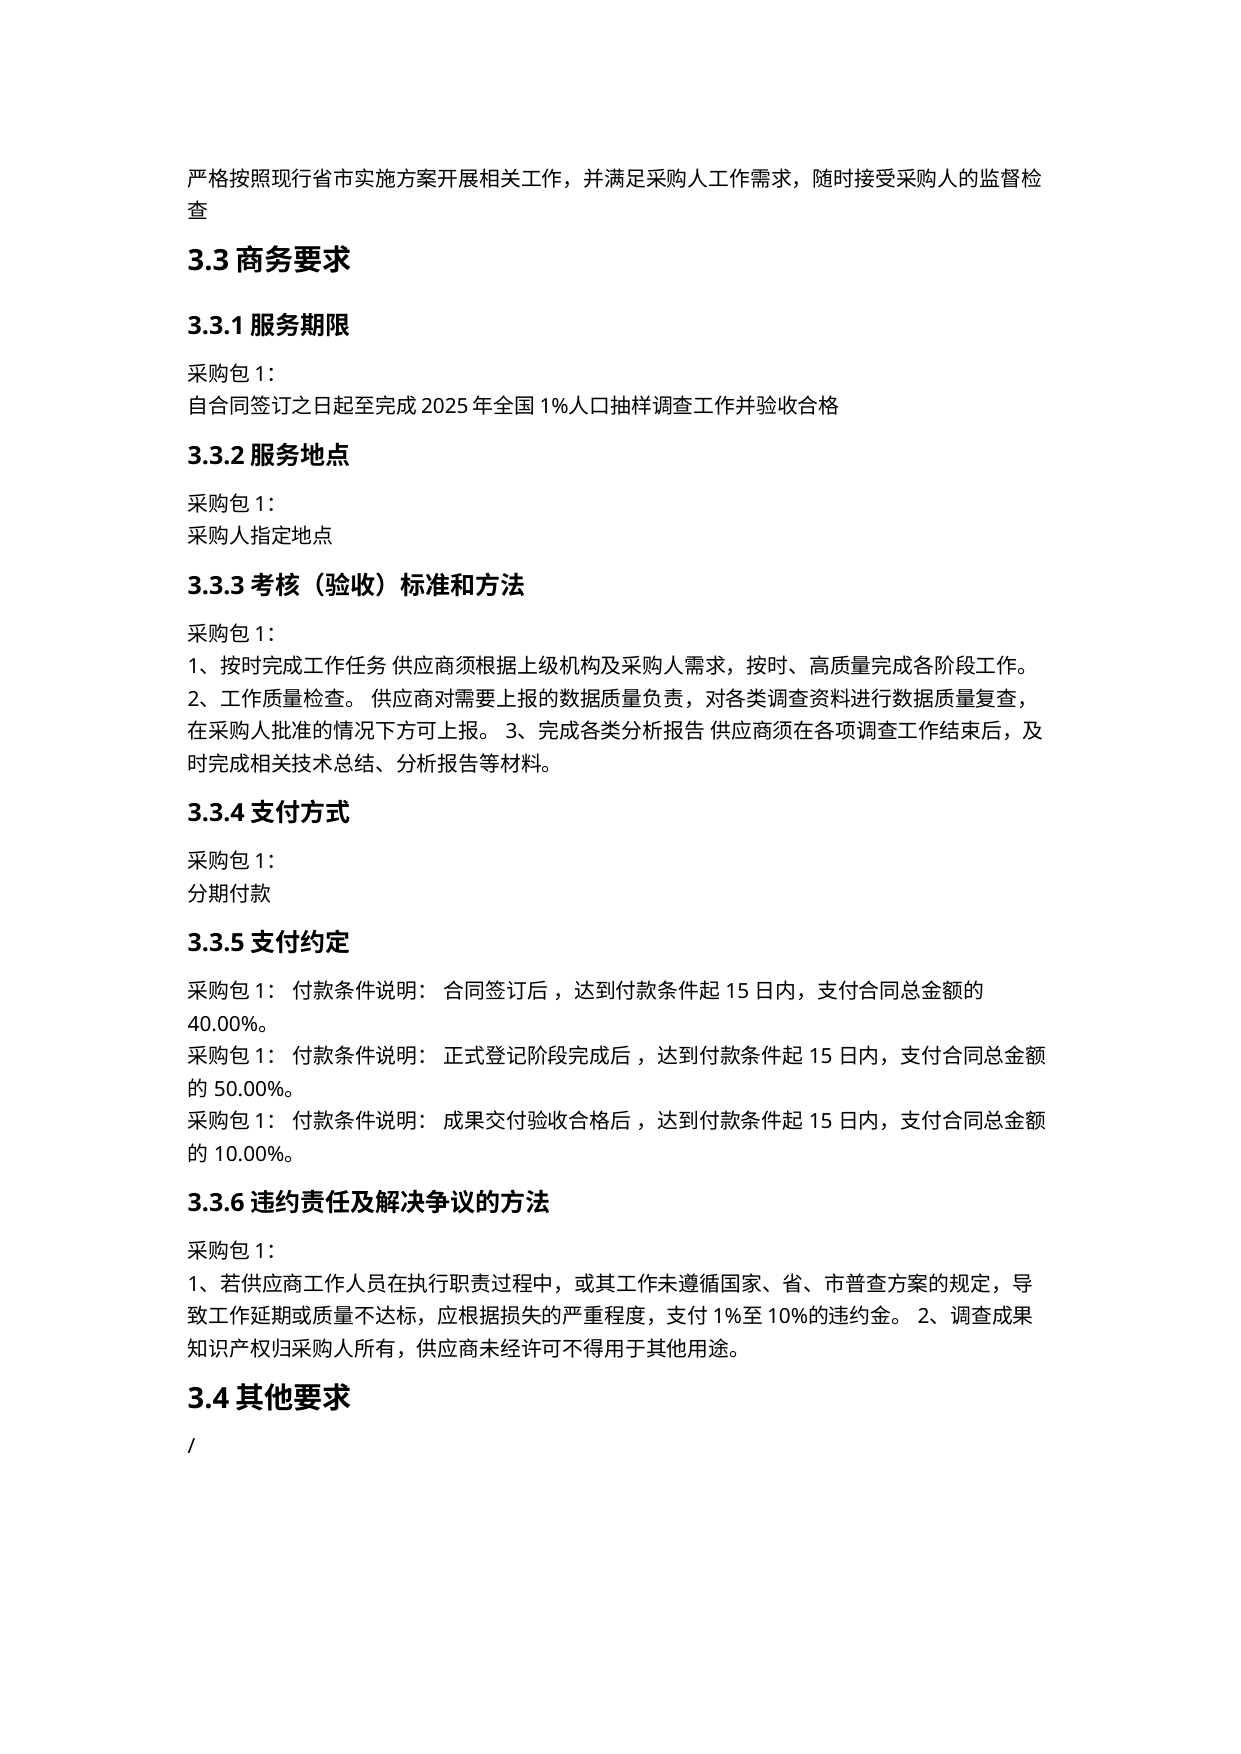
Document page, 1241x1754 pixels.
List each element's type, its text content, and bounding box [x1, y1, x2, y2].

text 分期付款 [187, 877, 1053, 909]
text 1、若供应商工作人员在执行职责过程中，或其工作未遵循国家、省、市普查方案的规定，导致工作延期或质量不达标，应根据损失的严重程度，支付1%至10%的违约金。 2、调查成果知识产权归采购人所有，供应商未经许可不得用于其他用途。 [187, 1267, 1053, 1364]
text 3.3.4支付方式 [187, 779, 1053, 844]
text 采购包1： [187, 357, 1053, 389]
text 采购人指定地点 [187, 519, 1053, 552]
text 采购包1： [187, 617, 1053, 649]
text 3.3.6违约责任及解决争议的方法 [187, 1169, 1053, 1234]
text 3.3商务要求 [187, 227, 1053, 292]
text 自合同签订之日起至完成2025年全国1%人口抽样调查工作并验收合格 [187, 389, 1053, 422]
text 采购包1： [187, 487, 1053, 519]
text 3.3.3考核（验收）标准和方法 [187, 552, 1053, 617]
text 采购包1： 付款条件说明： 正式登记阶段完成后 ，达到付款条件起 15 日内，支付合同总金额的 50.00%。 [187, 1039, 1053, 1104]
text 采购包1： 付款条件说明： 合同签订后 ，达到付款条件起 15 日内，支付合同总金额的 40.00%。 [187, 974, 1053, 1039]
text 采购包1： [187, 844, 1053, 877]
text 采购包1： [187, 1234, 1053, 1267]
text 3.3.1服务期限 [187, 292, 1053, 357]
text 1、按时完成工作任务 供应商须根据上级机构及采购人需求，按时、高质量完成各阶段工作。 2、工作质量检查。 供应商对需要上报的数据质量负责，对各类调查资料进行数据质量复查，在采购人批准的情况下方可上报。 3、完成各类分析报告 供应商须在各项调查工作结束后，及时完成相关技术总结、分析报告等材料。 [187, 649, 1053, 779]
text 3.3.5支付约定 [187, 909, 1053, 974]
text 3.4其他要求 [187, 1364, 1053, 1429]
text 3.3.2服务地点 [187, 422, 1053, 487]
text 严格按照现行省市实施方案开展相关工作，并满足采购人工作需求，随时接受采购人的监督检查 [187, 162, 1053, 227]
text 采购包1： 付款条件说明： 成果交付验收合格后 ，达到付款条件起 15 日内，支付合同总金额的 10.00%。 [187, 1104, 1053, 1169]
text / [187, 1429, 1053, 1462]
